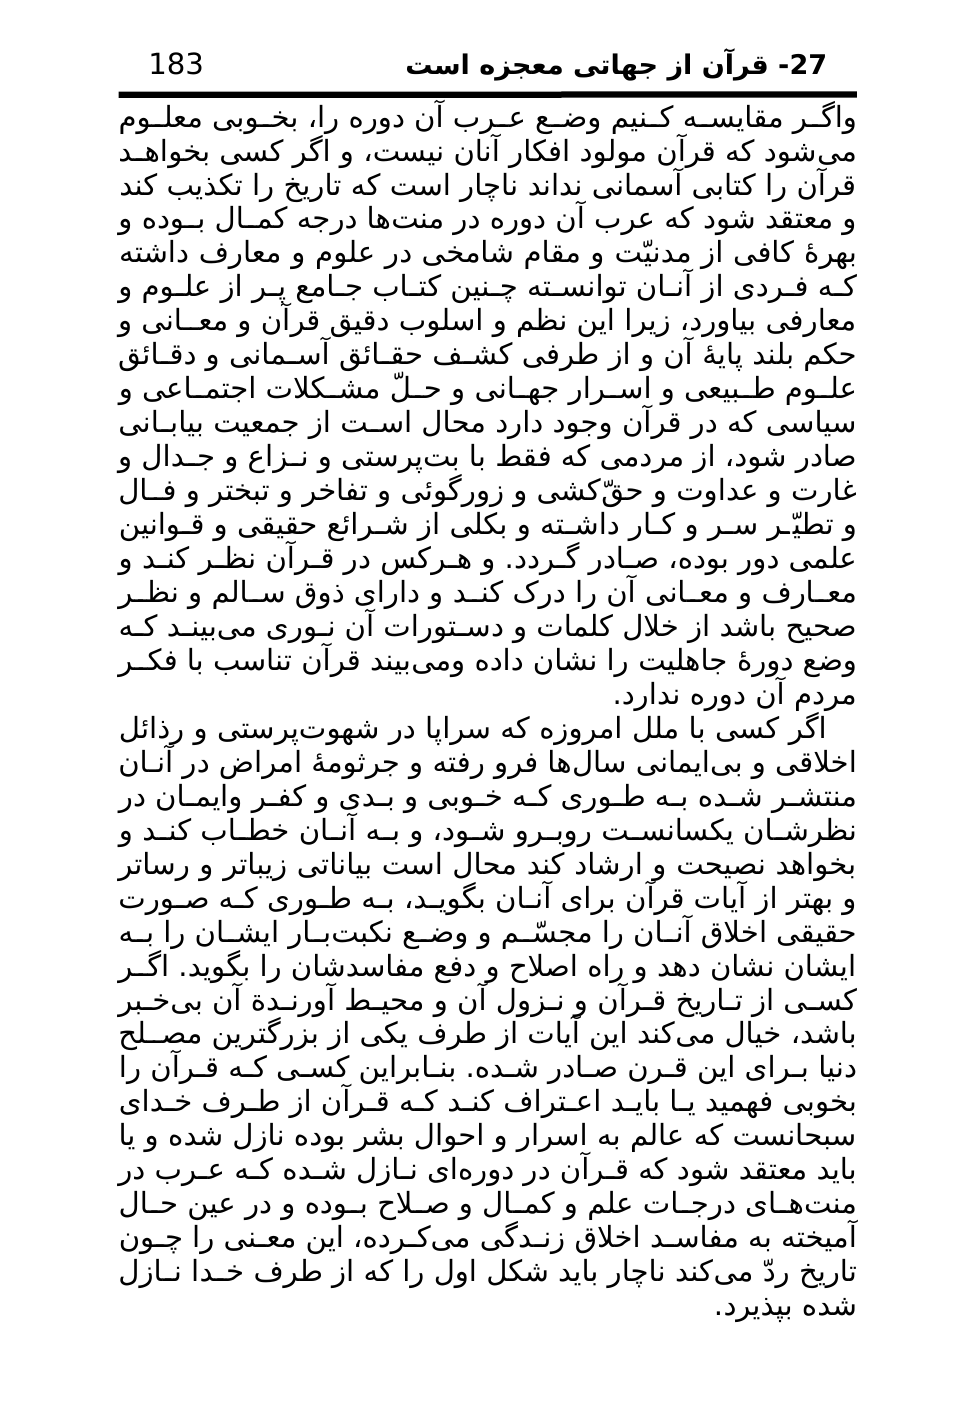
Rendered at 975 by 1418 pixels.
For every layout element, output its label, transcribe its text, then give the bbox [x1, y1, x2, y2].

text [118, 100, 857, 711]
text اگر کسی با ملل امروزه که سراپا در شهوت‌پرستی و رذائل اخلاقی و بی‌ایمانی سال‌ها فرو رفته و جرثومۀ امراض در آنان منتشر شده به طوری که خوبی و بدی و کفر وایمان در نظرشان یکسانست روبرو شود، و به آنان خطاب کند و بخواهد نصیحت و ارشاد کند محال است بیاناتی زیباتر و رساتر و بهتر از آیات قرآن برای آنان بگوید، به طوری که صورت حقیقی اخلاق آنان را مجسّم و وضع نکبت‌بار ایشان را به ایشان نشان دهد و راه اصلاح و دفع مفاسدشان را بگوید. اگر کسی از تاریخ قرآن و نزول آن و محیط آورندة آن بی‌خبر باشد، خیال می‌کند این آیات از طرف یکی از بزرگترین مصلح دنیا برای این قرن صادر شده. بنابراین کسی که قرآن را بخوبی فهمید یا باید اعتراف کند که قرآن از طرف خدای سبحانست که عالم به اسرار و احوال بشر بوده نازل شده و یا باید معتقد شود که قرآن در دوره‌ای نازل شده که عرب در منت‌های درجات علم و کمال و صلاح بوده و در عین حال آمیخته به مفاسد اخلاق زندگی می‌کرده، این معنی را چون تاریخ ردّ می‌کند ناچار باید شکل اول را که از طرف خدا نازل شده بپذیرد. [118, 711, 857, 1322]
